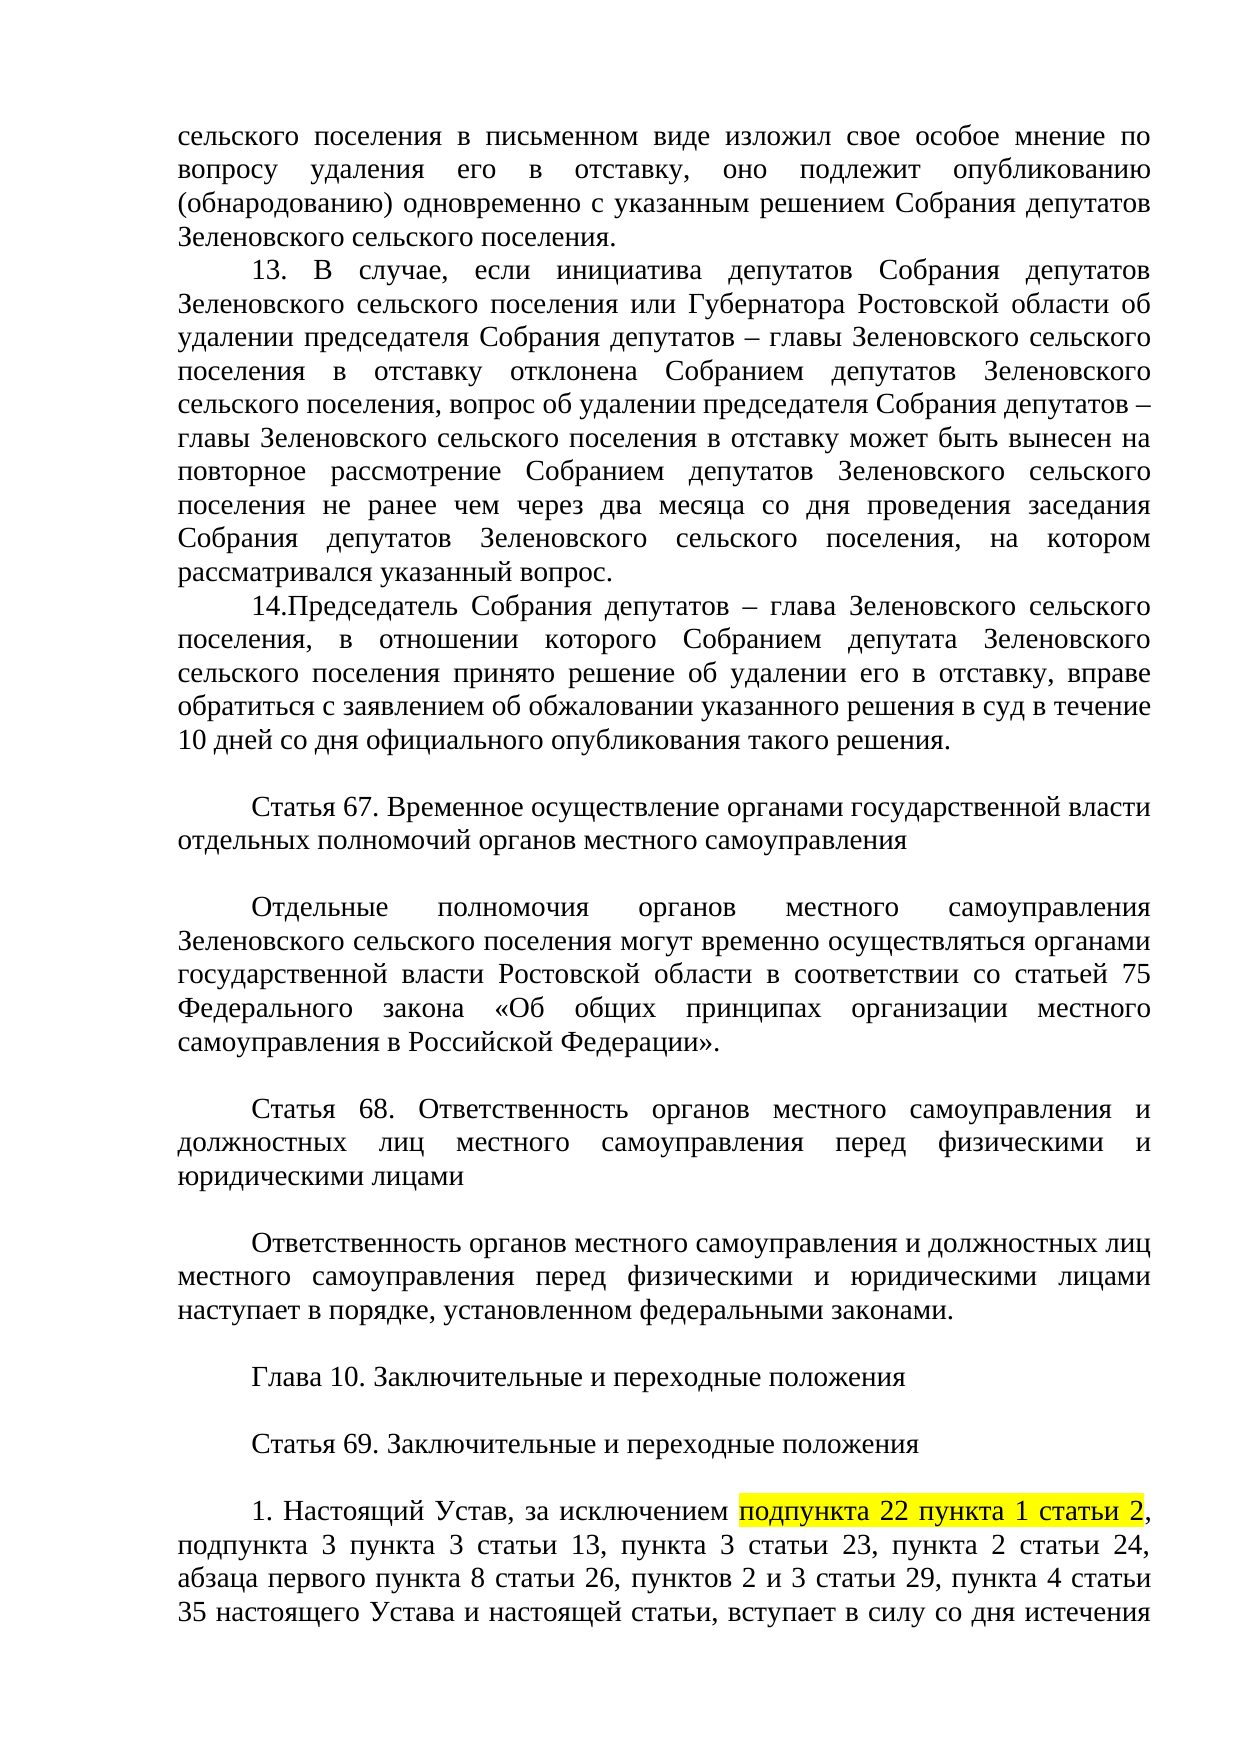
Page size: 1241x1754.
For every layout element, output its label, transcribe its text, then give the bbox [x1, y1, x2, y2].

text Статья 67. Временное осуществление органами государственной власти отдельных полномочий органов местного самоуправления [177, 789, 1152, 856]
text 14.Председатель Собрания депутатов – глава Зеленовского сельского поселения, в отношении которого Собранием депутата Зеленовского сельского поселения принято решение об удалении его в отставку, вправе обратиться с заявлением об обжаловании указанного решения в суд в течение 10 дней со дня официального опубликования такого решения. [177, 588, 1152, 755]
text Отдельные полномочия органов местного самоуправления Зеленовского сельского поселения могут временно осуществляться органами государственной власти Ростовской области в соответствии со статьей 75 Федерального закона «Об общих принципах организации местного самоуправления в Российской Федерации». [177, 889, 1152, 1057]
text Статья 69. Заключительные и переходные положения [177, 1426, 1152, 1460]
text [177, 1493, 1152, 1627]
text 13. В случае, если инициатива депутатов Собрания депутатов Зеленовского сельского поселения или Губернатора Ростовской области об удалении председателя Собрания депутатов – главы Зеленовского сельского поселения в отставку отклонена Собранием депутатов Зеленовского сельского поселения, вопрос об удалении председателя Собрания депутатов – главы Зеленовского сельского поселения в отставку может быть вынесен на повторное рассмотрение Собранием депутатов Зеленовского сельского поселения не ранее чем через два месяца со дня проведения заседания Собрания депутатов Зеленовского сельского поселения, на котором рассматривался указанный вопрос. [177, 252, 1152, 588]
text Глава 10. Заключительные и переходные положения [177, 1359, 1152, 1393]
text Статья 68. Ответственность органов местного самоуправления и должностных лиц местного самоуправления перед физическими и юридическими лицами [177, 1091, 1152, 1191]
text Ответственность органов местного самоуправления и должностных лиц местного самоуправления перед физическими и юридическими лицами наступает в порядке, установленном федеральными законами. [177, 1225, 1152, 1326]
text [177, 118, 1152, 252]
